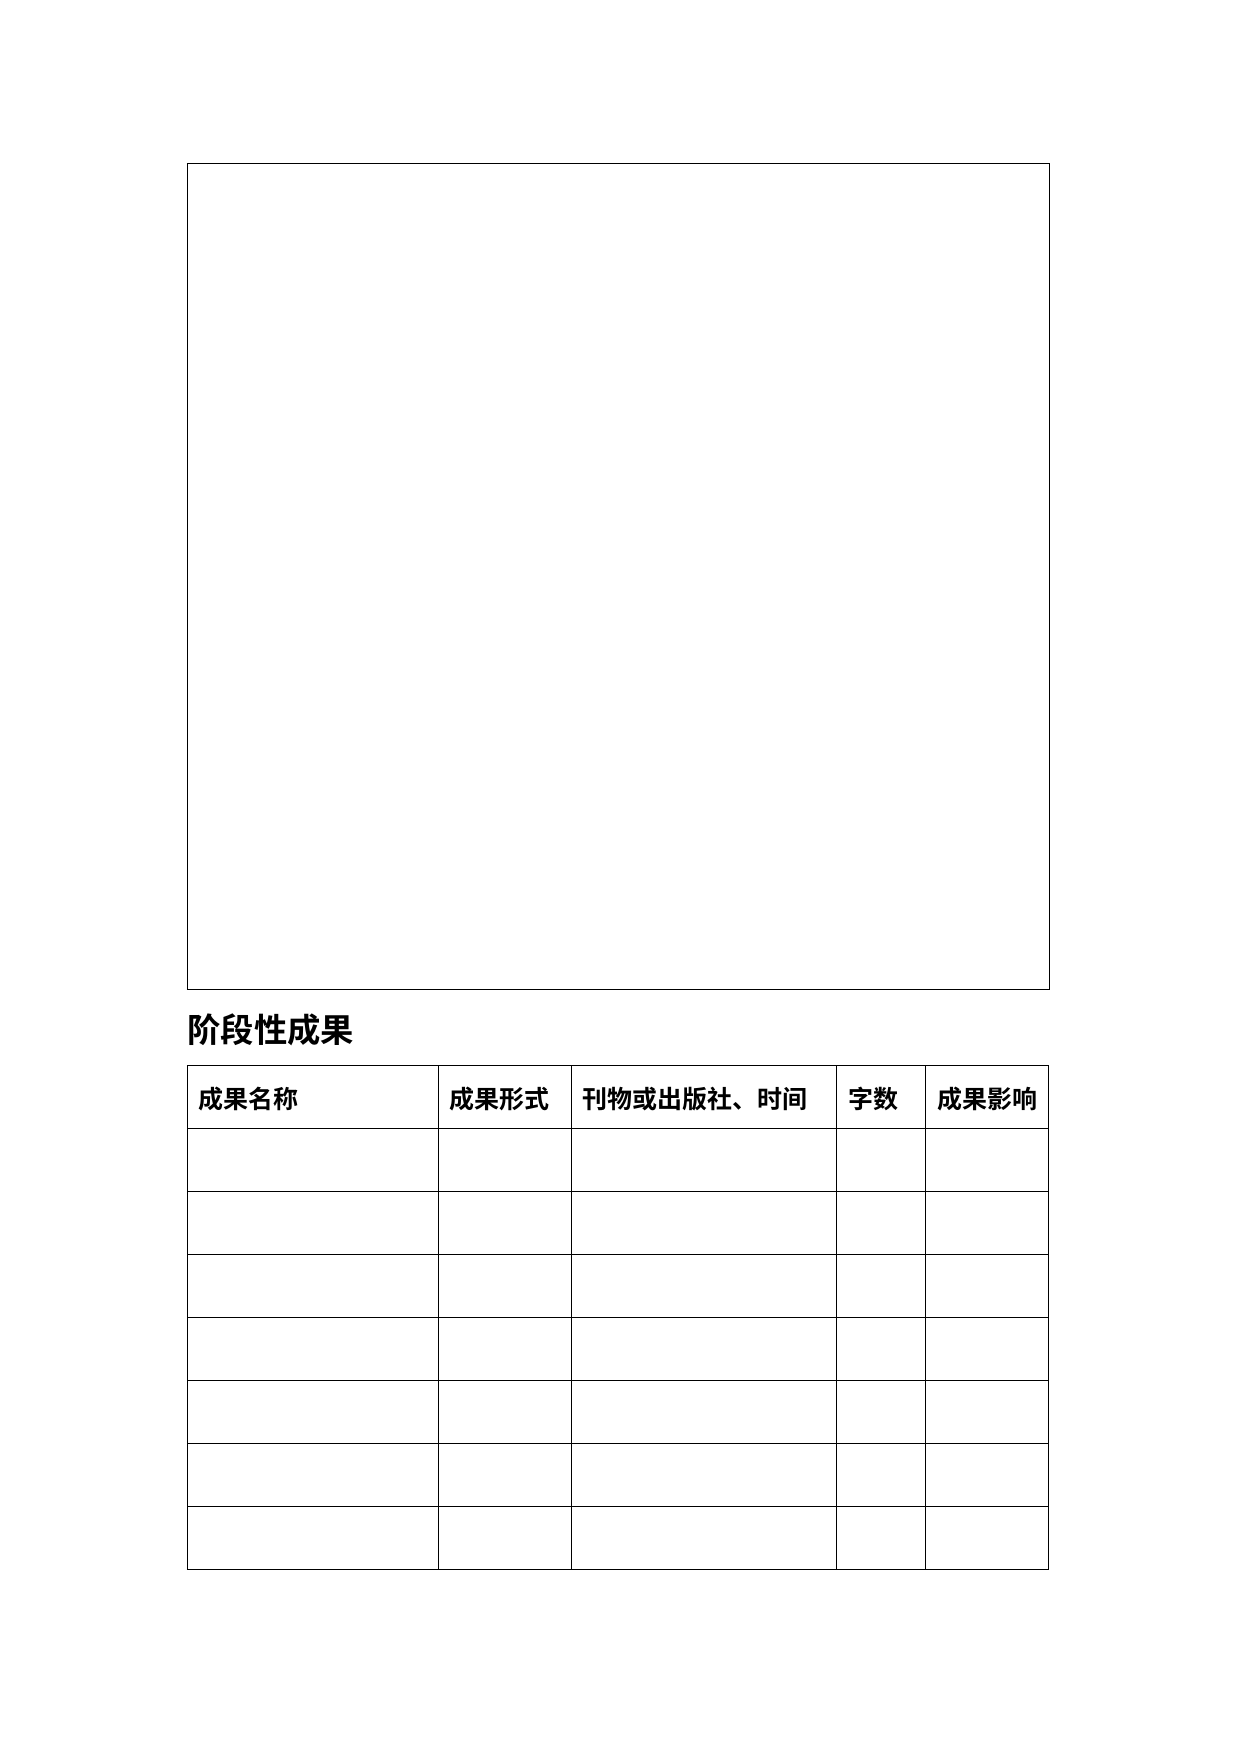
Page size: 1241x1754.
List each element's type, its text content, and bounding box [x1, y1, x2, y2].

table_cell [837, 1255, 925, 1317]
table_header 刊物或出版社、时间 [572, 1066, 836, 1128]
table_cell [572, 1255, 836, 1317]
table_header 字数 [837, 1066, 925, 1128]
table_cell [572, 1192, 836, 1254]
table_cell [572, 1318, 836, 1380]
table_header 成果影响 [926, 1066, 1048, 1128]
table_cell [572, 1129, 836, 1191]
table_cell [837, 1192, 925, 1254]
table_cell [439, 1318, 571, 1380]
table_cell [926, 1318, 1048, 1380]
table_cell [837, 1381, 925, 1443]
text 阶段性成果 [187, 990, 1053, 1065]
table_cell [439, 1381, 571, 1443]
table_cell [188, 1318, 438, 1380]
table_cell [837, 1507, 925, 1569]
table_cell [572, 1444, 836, 1506]
table_cell [439, 1129, 571, 1191]
table_cell [926, 1255, 1048, 1317]
table_cell [439, 1192, 571, 1254]
table_cell [439, 1255, 571, 1317]
table_header 成果名称 [188, 1066, 438, 1128]
table_cell [837, 1129, 925, 1191]
table_cell [837, 1444, 925, 1506]
table_cell [572, 1381, 836, 1443]
table_cell [439, 1507, 571, 1569]
table_header 成果形式 [439, 1066, 571, 1128]
table_cell [188, 1381, 438, 1443]
table_cell [926, 1381, 1048, 1443]
table_cell [188, 1507, 438, 1569]
table_cell [926, 1444, 1048, 1506]
table_cell [926, 1129, 1048, 1191]
table_cell [188, 1444, 438, 1506]
table_cell [188, 1192, 438, 1254]
table_cell [572, 1507, 836, 1569]
table_cell [926, 1192, 1048, 1254]
table_cell [926, 1507, 1048, 1569]
table_cell [188, 164, 1049, 989]
table_cell [439, 1444, 571, 1506]
table_cell [188, 1129, 438, 1191]
table_cell [837, 1318, 925, 1380]
table_cell [188, 1255, 438, 1317]
